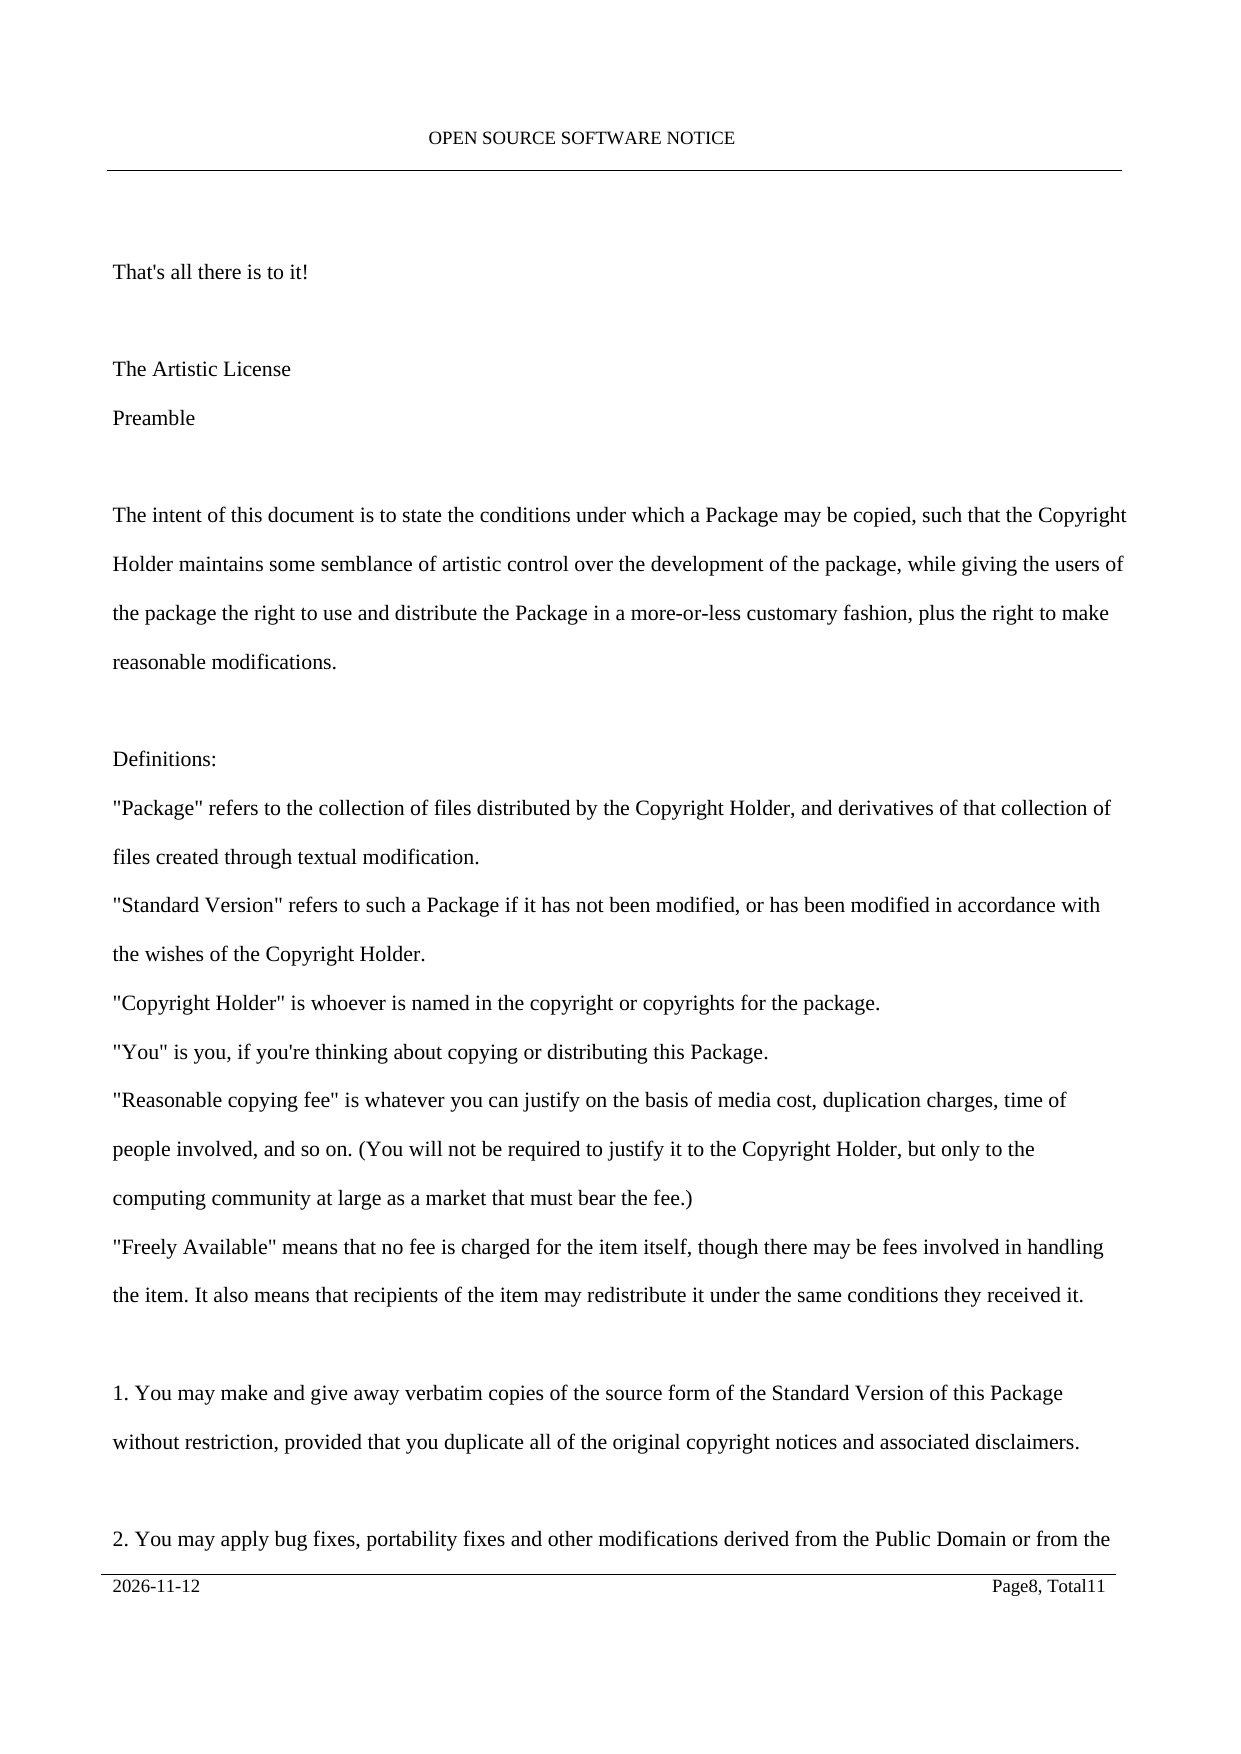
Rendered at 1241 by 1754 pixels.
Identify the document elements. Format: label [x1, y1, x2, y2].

text [112, 206, 1128, 1555]
